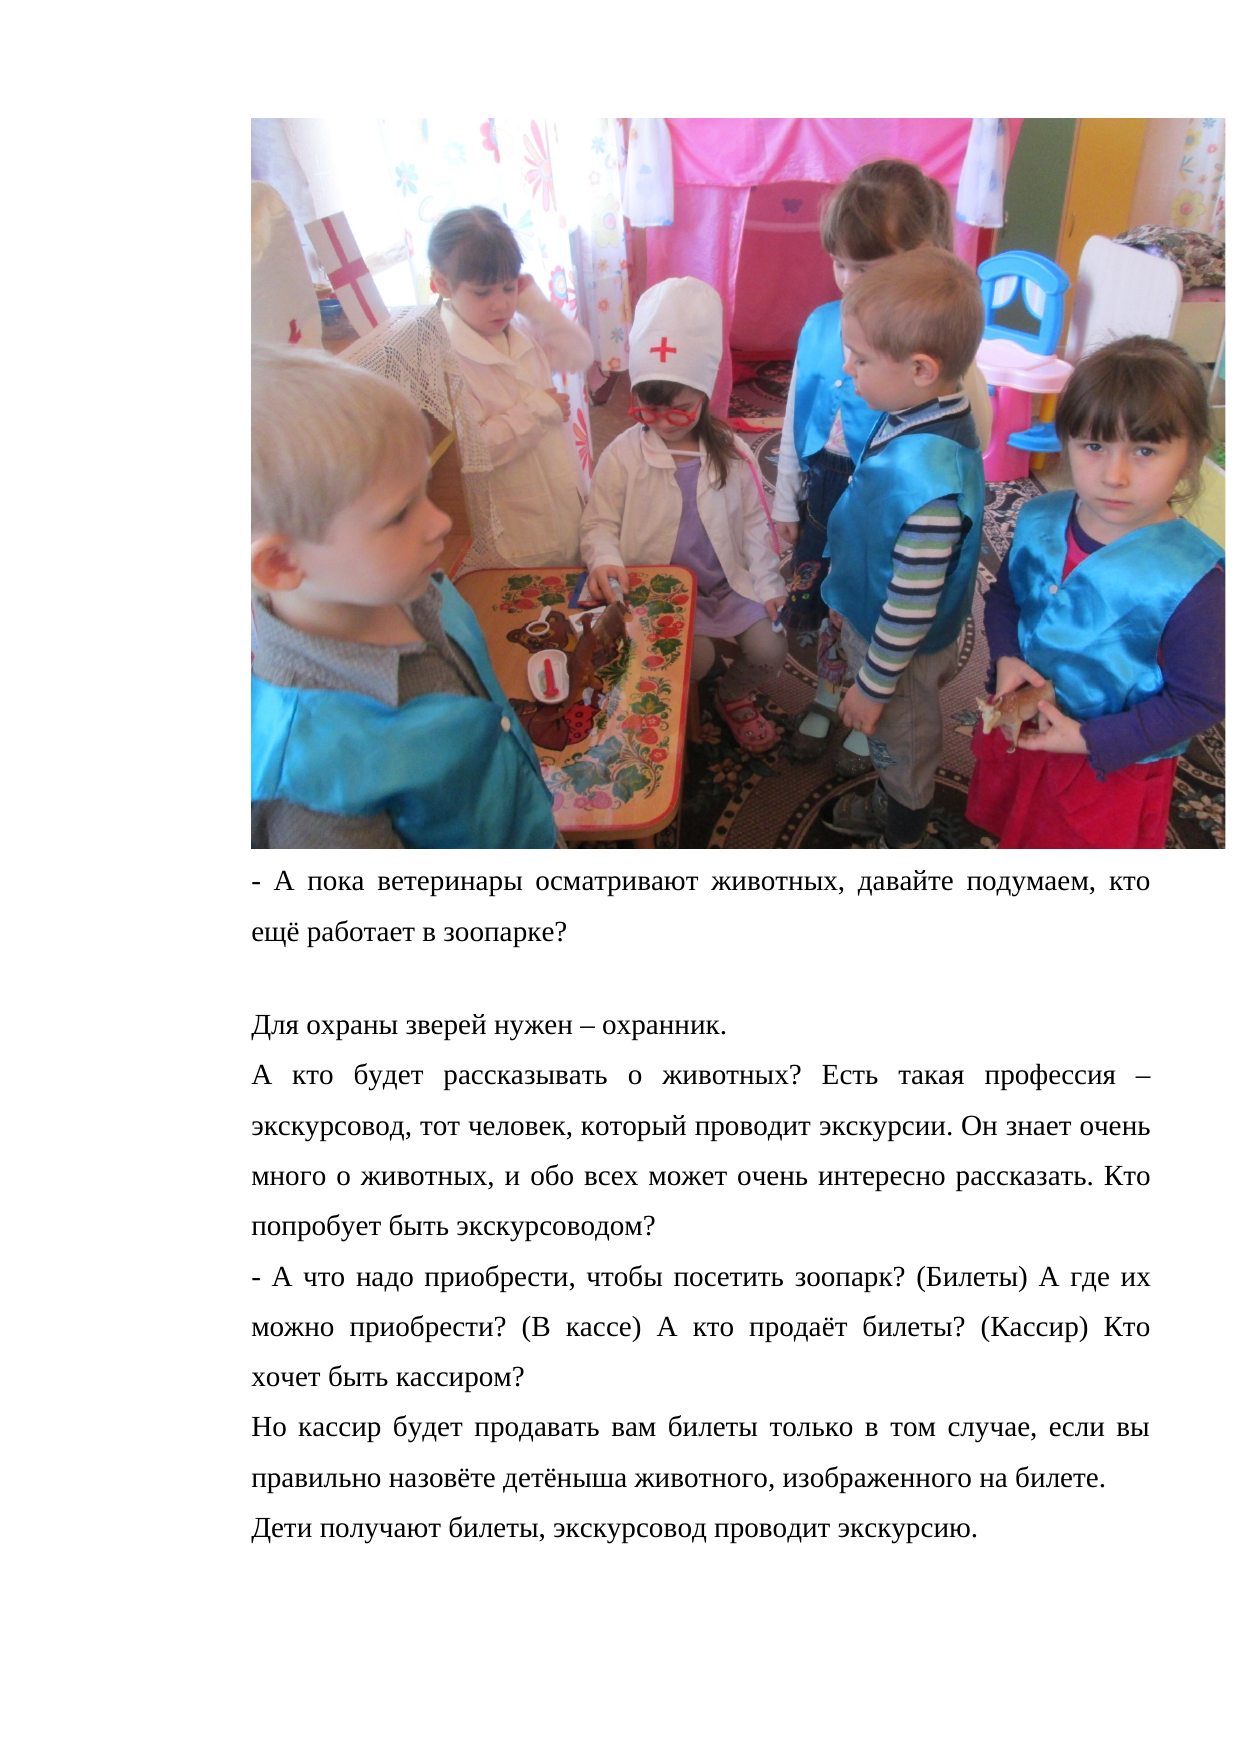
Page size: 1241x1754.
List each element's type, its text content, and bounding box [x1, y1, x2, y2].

picture [251, 118, 1226, 849]
text А кто будет рассказывать о животных? Есть такая профессия – экскурсовод, тот человек, который проводит экскурсии. Он знает очень много о животных, и обо всех может очень интересно рассказать. Кто попробует быть экскурсоводом? [251, 1057, 1152, 1242]
text Для охраны зверей нужен – охранник. [251, 1007, 1152, 1041]
text - А пока ветеринары осматривают животных, давайте подумаем, кто ещё работает в зоопарке? [251, 863, 1152, 947]
text - А что надо приобрести, чтобы посетить зоопарк? (Билеты) А где их можно приобрести? (В кассе) А кто продаёт билеты? (Кассир) Кто хочет быть кассиром? [251, 1259, 1152, 1393]
text Но кассир будет продавать вам билеты только в том случае, если вы правильно назовёте детёныша животного, изображенного на билете. [251, 1409, 1152, 1493]
text Дети получают билеты, экскурсовод проводит экскурсию. [251, 1510, 1152, 1544]
